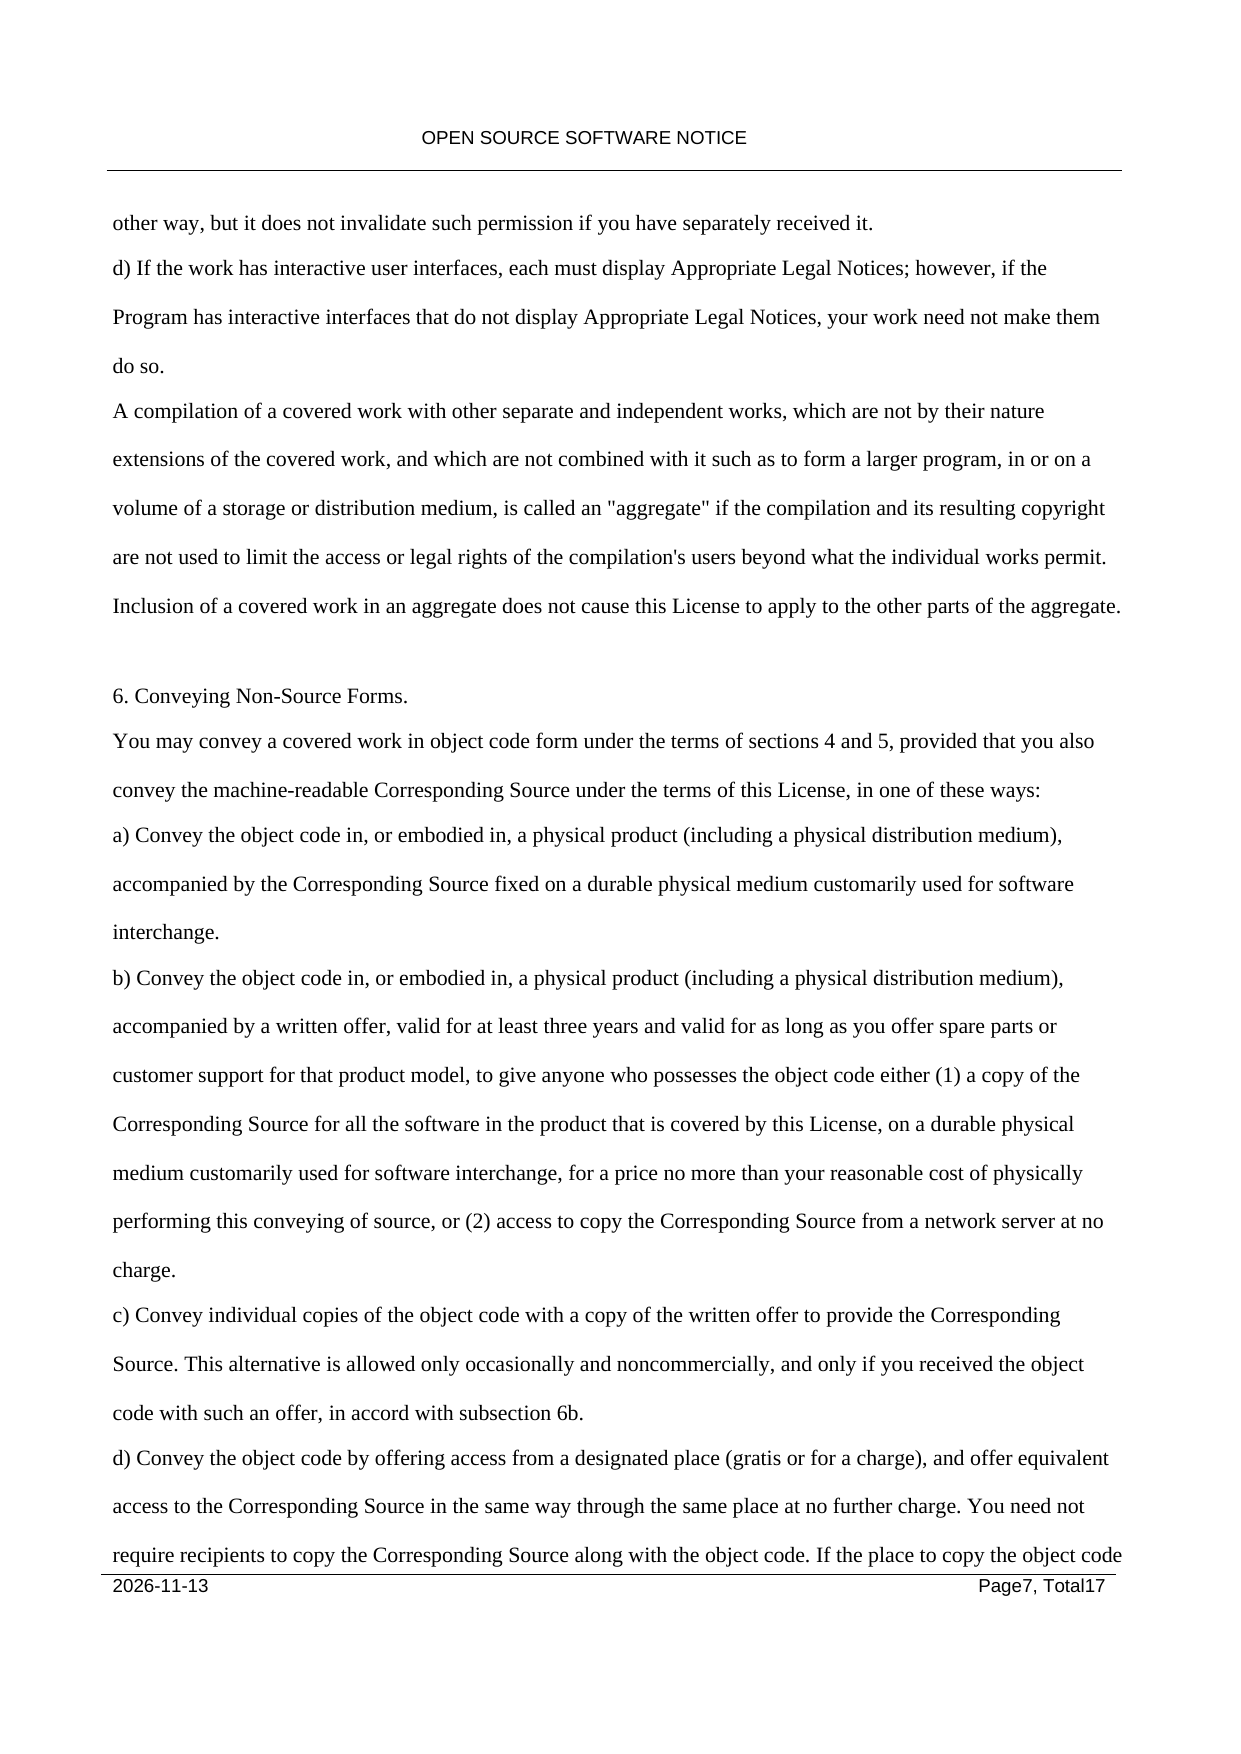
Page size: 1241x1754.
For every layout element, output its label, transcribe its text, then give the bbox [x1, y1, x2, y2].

text 6. Conveying Non-Source Forms. [112, 679, 1128, 712]
text a) Convey the object code in, or embodied in, a physical product (including a physical distribution medium), accompanied by the Corresponding Source fixed on a durable physical medium customarily used for software interchange. [112, 818, 1128, 948]
text You may convey a covered work in object code form under the terms of sections 4 and 5, provided that you also convey the machine-readable Corresponding Source under the terms of this License, in one of these ways: [112, 724, 1128, 806]
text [112, 1441, 1128, 1571]
text b) Convey the object code in, or embodied in, a physical product (including a physical distribution medium), accompanied by a written offer, valid for at least three years and valid for as long as you offer spare parts or customer support for that product model, to give anyone who possesses the object code either (1) a copy of the Corresponding Source for all the software in the product that is covered by this License, on a durable physical medium customarily used for software interchange, for a price no more than your reasonable cost of physically performing this conveying of source, or (2) access to copy the Corresponding Source from a network server at no charge. [112, 961, 1128, 1286]
text A compilation of a covered work with other separate and independent works, which are not by their nature extensions of the covered work, and which are not combined with it such as to form a larger program, in or on a volume of a storage or distribution medium, is called an "aggregate" if the compilation and its resulting copyright are not used to limit the access or legal rights of the compilation's users beyond what the individual works permit. Inclusion of a covered work in an aggregate does not cause this License to apply to the other parts of the aggregate. [112, 394, 1128, 622]
text c) Convey individual copies of the object code with a copy of the written offer to provide the Corresponding Source. This alternative is allowed only occasionally and noncommercially, and only if you received the object code with such an offer, in accord with subsection 6b. [112, 1298, 1128, 1428]
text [112, 206, 1128, 239]
text d) If the work has interactive user interfaces, each must display Appropriate Legal Notices; however, if the Program has interactive interfaces that do not display Appropriate Legal Notices, your work need not make them do so. [112, 251, 1128, 381]
